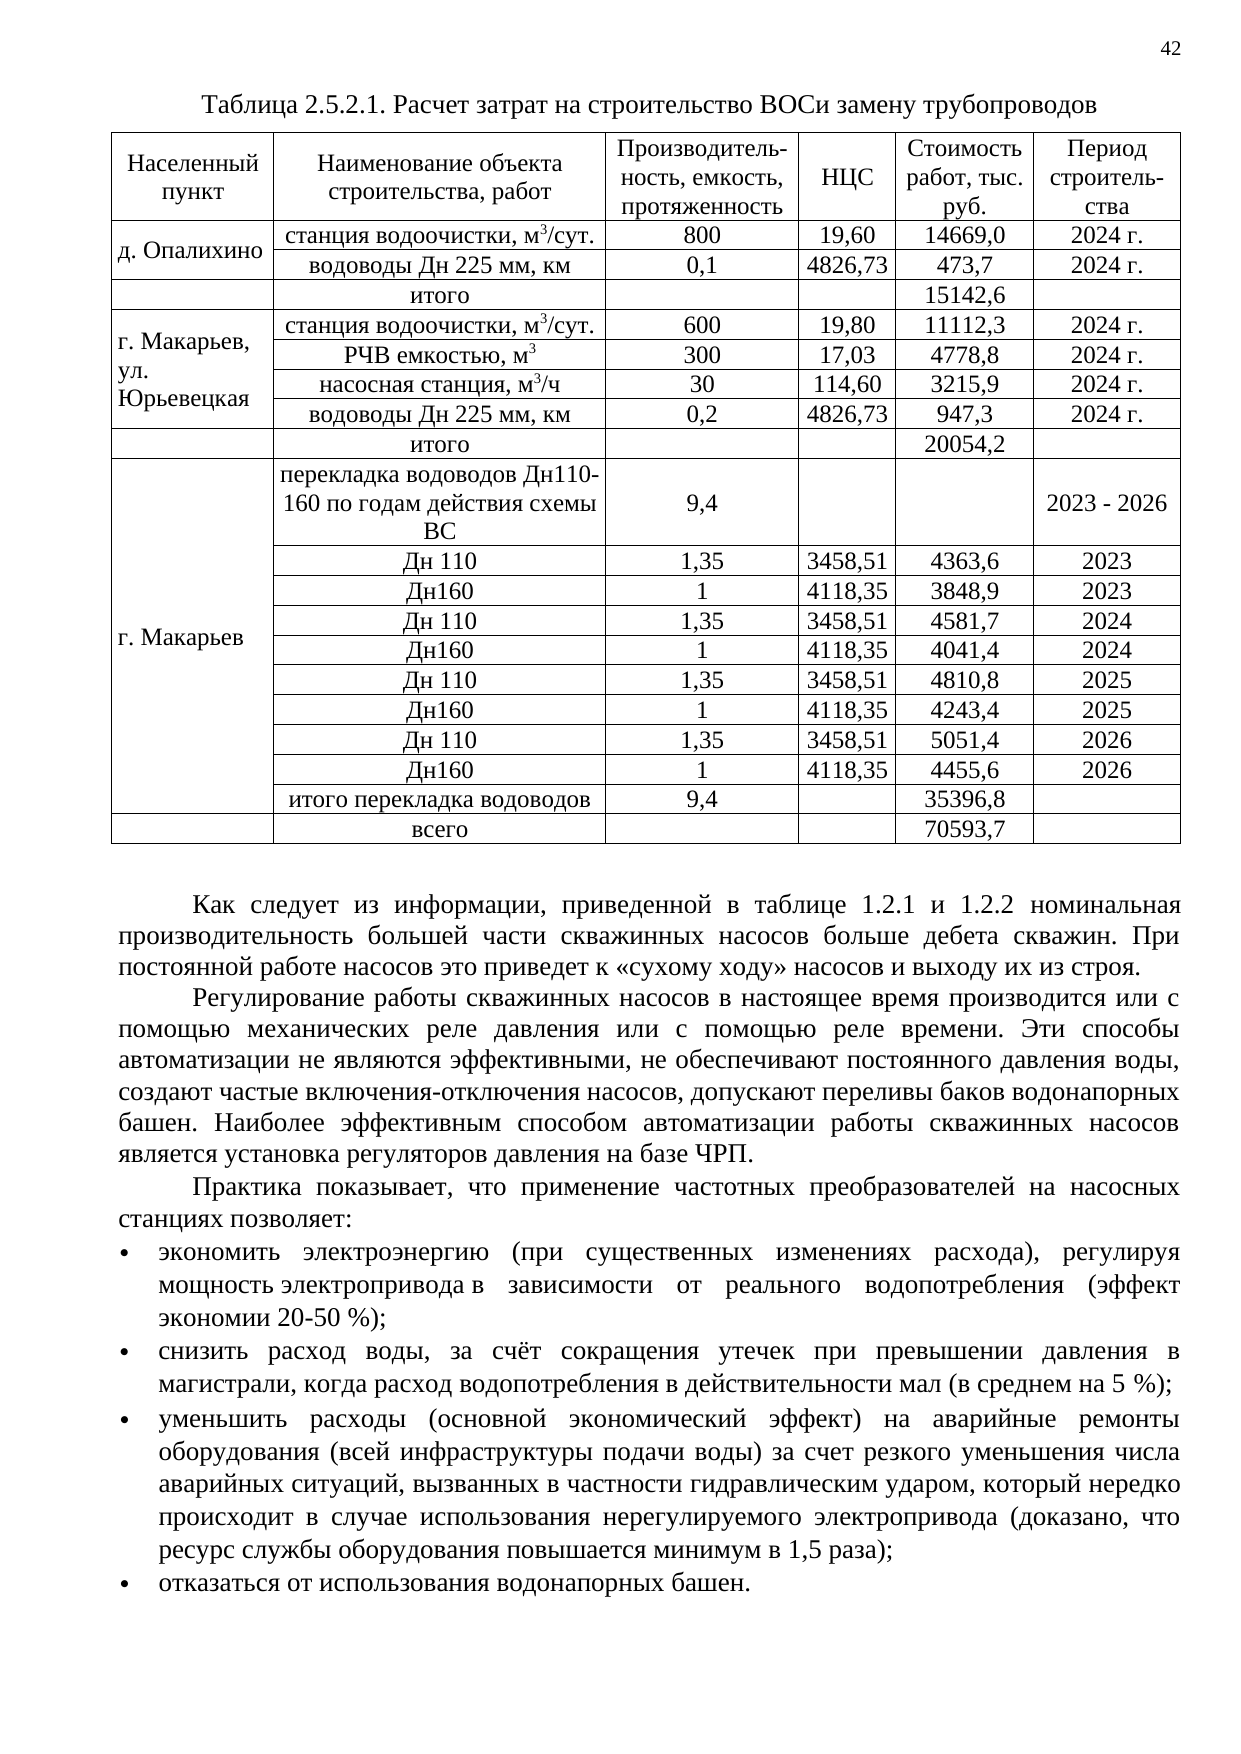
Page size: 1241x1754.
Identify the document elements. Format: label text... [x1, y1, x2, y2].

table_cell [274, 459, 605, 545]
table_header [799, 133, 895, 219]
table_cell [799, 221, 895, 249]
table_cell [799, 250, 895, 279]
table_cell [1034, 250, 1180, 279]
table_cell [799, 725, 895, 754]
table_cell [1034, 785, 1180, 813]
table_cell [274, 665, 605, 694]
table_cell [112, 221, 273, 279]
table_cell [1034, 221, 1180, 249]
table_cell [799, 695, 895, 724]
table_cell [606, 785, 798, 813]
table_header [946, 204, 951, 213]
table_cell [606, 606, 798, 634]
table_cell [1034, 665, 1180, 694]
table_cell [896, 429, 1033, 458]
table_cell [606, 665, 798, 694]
text Регулирование работы скважинных насосов в настоящее время производится или с помощью механических реле давления или с помощью реле времени. Эти способы автоматизации не являются эффективными, не обеспечивают постоянного давления воды, создают частые включения-отключения насосов, допускают переливы баков водонапорных башен. Наиболее эффективным способом автоматизации работы скважинных насосов является установка регуляторов давления на базе ЧРП. [118, 981, 1181, 1168]
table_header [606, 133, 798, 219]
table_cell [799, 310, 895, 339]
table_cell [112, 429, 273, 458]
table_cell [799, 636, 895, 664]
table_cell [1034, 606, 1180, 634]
list снизить расход воды, за счёт сокращения утечек при превышении давления в магистрали, когда расход водопотребления в действительности мал (в среднем на 5 %); [121, 1332, 1181, 1398]
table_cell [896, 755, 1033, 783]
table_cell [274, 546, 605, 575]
list отказаться от использования водонапорных башен. [121, 1564, 1181, 1597]
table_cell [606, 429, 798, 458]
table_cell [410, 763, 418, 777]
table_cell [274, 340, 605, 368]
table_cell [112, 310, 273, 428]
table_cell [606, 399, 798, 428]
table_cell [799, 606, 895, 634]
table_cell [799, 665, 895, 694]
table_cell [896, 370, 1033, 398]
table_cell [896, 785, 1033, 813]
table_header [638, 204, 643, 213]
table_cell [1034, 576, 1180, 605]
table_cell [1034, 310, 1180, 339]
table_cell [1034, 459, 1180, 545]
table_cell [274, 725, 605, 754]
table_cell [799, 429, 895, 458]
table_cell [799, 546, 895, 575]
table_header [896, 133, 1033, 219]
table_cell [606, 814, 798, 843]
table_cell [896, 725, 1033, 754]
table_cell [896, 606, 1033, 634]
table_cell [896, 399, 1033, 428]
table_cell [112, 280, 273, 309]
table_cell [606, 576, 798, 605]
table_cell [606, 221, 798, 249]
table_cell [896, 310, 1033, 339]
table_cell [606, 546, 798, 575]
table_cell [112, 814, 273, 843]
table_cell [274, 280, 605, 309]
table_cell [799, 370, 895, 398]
text Практика показывает, что применение частотных преобразователей на насосных станциях позволяет: [118, 1168, 1181, 1234]
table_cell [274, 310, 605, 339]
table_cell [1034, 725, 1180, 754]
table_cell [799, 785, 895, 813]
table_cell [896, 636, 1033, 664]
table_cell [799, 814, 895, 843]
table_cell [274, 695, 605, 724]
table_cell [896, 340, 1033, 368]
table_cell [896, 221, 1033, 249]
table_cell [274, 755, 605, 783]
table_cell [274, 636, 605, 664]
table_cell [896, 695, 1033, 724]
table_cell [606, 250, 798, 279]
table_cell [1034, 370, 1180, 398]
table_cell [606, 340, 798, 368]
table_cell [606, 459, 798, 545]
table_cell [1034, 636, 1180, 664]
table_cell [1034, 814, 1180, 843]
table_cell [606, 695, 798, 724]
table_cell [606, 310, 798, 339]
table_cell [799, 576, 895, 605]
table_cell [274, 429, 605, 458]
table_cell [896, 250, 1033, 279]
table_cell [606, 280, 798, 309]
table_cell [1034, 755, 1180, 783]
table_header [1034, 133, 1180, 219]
list уменьшить расходы (основной экономический эффект) на аварийные ремонты оборудования (всей инфраструктуры подачи воды) за счет резкого уменьшения числа аварийных ситуаций, вызванных в частности гидравлическим ударом, который нередко происходит в случае использования нерегулируемого электропривода (доказано, что ресурс службы оборудования повышается минимум в 1,5 раза); [121, 1400, 1181, 1564]
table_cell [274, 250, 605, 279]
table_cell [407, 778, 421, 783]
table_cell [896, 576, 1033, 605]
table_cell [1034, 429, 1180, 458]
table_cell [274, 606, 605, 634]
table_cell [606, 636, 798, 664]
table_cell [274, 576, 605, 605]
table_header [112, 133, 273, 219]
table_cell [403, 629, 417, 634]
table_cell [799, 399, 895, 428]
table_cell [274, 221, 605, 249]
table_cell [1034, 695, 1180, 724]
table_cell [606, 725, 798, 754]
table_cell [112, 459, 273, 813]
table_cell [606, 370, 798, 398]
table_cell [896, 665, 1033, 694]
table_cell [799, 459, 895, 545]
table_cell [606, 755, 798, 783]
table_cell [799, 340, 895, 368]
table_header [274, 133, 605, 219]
text Таблица 2.5.2.1. Расчет затрат на строительство ВОСи замену трубопроводов [118, 89, 1181, 120]
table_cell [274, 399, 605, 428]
list экономить электроэнергию (при существенных изменениях расхода), регулируя мощность электропривода в зависимости от реального водопотребления (эффект экономии 20-50 %); [121, 1234, 1181, 1332]
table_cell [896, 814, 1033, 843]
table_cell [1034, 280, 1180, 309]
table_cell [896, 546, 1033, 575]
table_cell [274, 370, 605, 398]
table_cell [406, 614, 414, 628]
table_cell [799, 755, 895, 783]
text Как следует из информации, приведенной в таблице 1.2.1 и 1.2.2 номинальная производительность большей части скважинных насосов больше дебета скважин. При постоянной работе насосов это приведет к «сухому ходу» насосов и выходу их из строя. [118, 888, 1181, 981]
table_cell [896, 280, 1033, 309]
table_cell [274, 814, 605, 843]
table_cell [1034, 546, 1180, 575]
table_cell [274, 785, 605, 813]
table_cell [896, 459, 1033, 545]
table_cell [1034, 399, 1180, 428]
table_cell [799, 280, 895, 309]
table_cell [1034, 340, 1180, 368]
